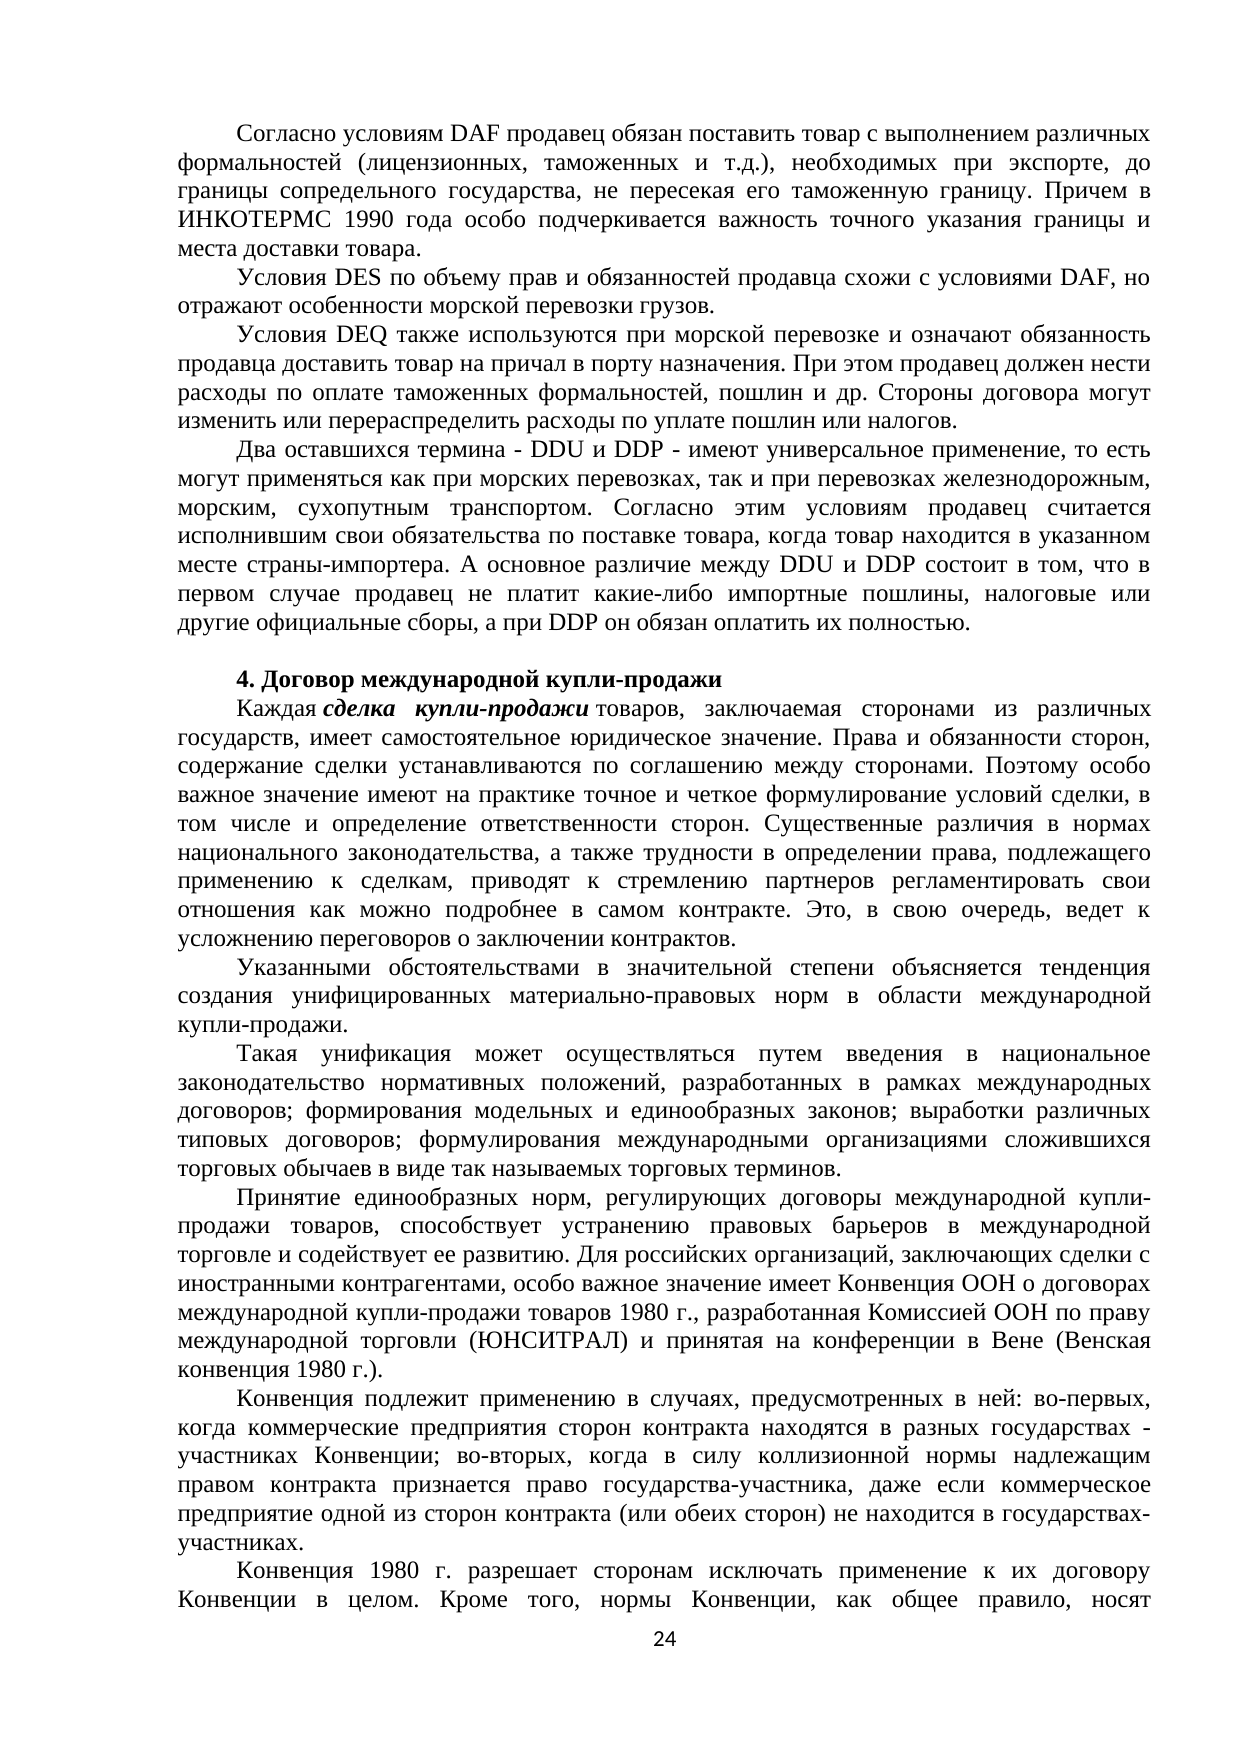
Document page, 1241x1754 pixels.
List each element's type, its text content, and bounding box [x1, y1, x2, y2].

text Указанными обстоятельствами в значительной степени объясняется тенденция создания унифицированных материально-правовых норм в области международной купли-продажи. [177, 952, 1152, 1038]
text Два оставшихся термина - DDU и DDP - имеют универсальное применение, то есть могут применяться как при морских перевозках, так и при перевозках железнодорожным, морским, сухопутным транспортом. Согласно этим условиям продавец считается исполнившим свои обязательства по поставке товара, когда товар находится в указанном месте страны-импортера. А основное различие между DDU и DDP состоит в том, что в первом случае продавец не платит какие-либо импортные пошлины, налоговые или другие официальные сборы, а при DDP он обязан оплатить их полностью. [177, 434, 1152, 636]
text Такая унификация может осуществляться путем введения в национальное законодательство нормативных положений, разработанных в рамках международных договоров; формирования модельных и единообразных законов; выработки различных типовых договоров; формулирования международными организациями сложившихся торговых обычаев в виде так называемых торговых терминов. [177, 1038, 1152, 1182]
text Условия DES по объему прав и обязанностей продавца схожи с условиями DAF, но отражают особенности морской перевозки грузов. [177, 262, 1152, 319]
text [177, 1556, 1152, 1613]
text Каждая сделка купли-продажи товаров, заключаемая сторонами из различных государств, имеет самостоятельное юридическое значение. Права и обязанности сторон, содержание сделки устанавливаются по соглашению между сторонами. Поэтому особо важное значение имеют на практике точное и четкое формулирование условий сделки, в том числе и определение ответственности сторон. Существенные различия в нормах национального законодательства, а также трудности в определении права, подлежащего применению к сделкам, приводят к стремлению партнеров регламентировать свои отношения как можно подробнее в самом контракте. Это, в свою очередь, ведет к усложнению переговоров о заключении контрактов. [177, 693, 1152, 952]
text Конвенция подлежит применению в случаях, предусмотренных в ней: во-первых, когда коммерческие предприятия сторон контракта находятся в разных государствах - участниках Конвенции; во-вторых, когда в силу коллизионной нормы надлежащим правом контракта признается право государства-участника, даже если коммерческое предприятие одной из сторон контракта (или обеих сторон) не находится в государствах-участниках. [177, 1383, 1152, 1556]
text 4. Договор международной купли-продажи [177, 664, 1152, 693]
text Принятие единообразных норм, регулирующих договоры международной купли-продажи товаров, способствует устранению правовых барьеров в международной торговле и содействует ее развитию. Для российских организаций, заключающих сделки с иностранными контрагентами, особо важное значение имеет Конвенция ООН о договорах международной купли-продажи товаров 1980 г., разработанная Комиссией ООН по праву международной торговли (ЮНСИТРАЛ) и принятая на конференции в Вене (Венская конвенция 1980 г.). [177, 1182, 1152, 1383]
text Согласно условиям DAF продавец обязан поставить товар с выполнением различных формальностей (лицензионных, таможенных и т.д.), необходимых при экспорте, до границы сопредельного государства, не пересекая его таможенную границу. Причем в ИНКОТЕРМС 1990 года особо подчеркивается важность точного указания границы и места доставки товара. [177, 118, 1152, 262]
text Условия DEQ также используются при морской перевозке и означают обязанность продавца доставить товар на причал в порту назначения. При этом продавец должен нести расходы по оплате таможенных формальностей, пошлин и др. Стороны договора могут изменить или перераспределить расходы по уплате пошлин или налогов. [177, 319, 1152, 434]
